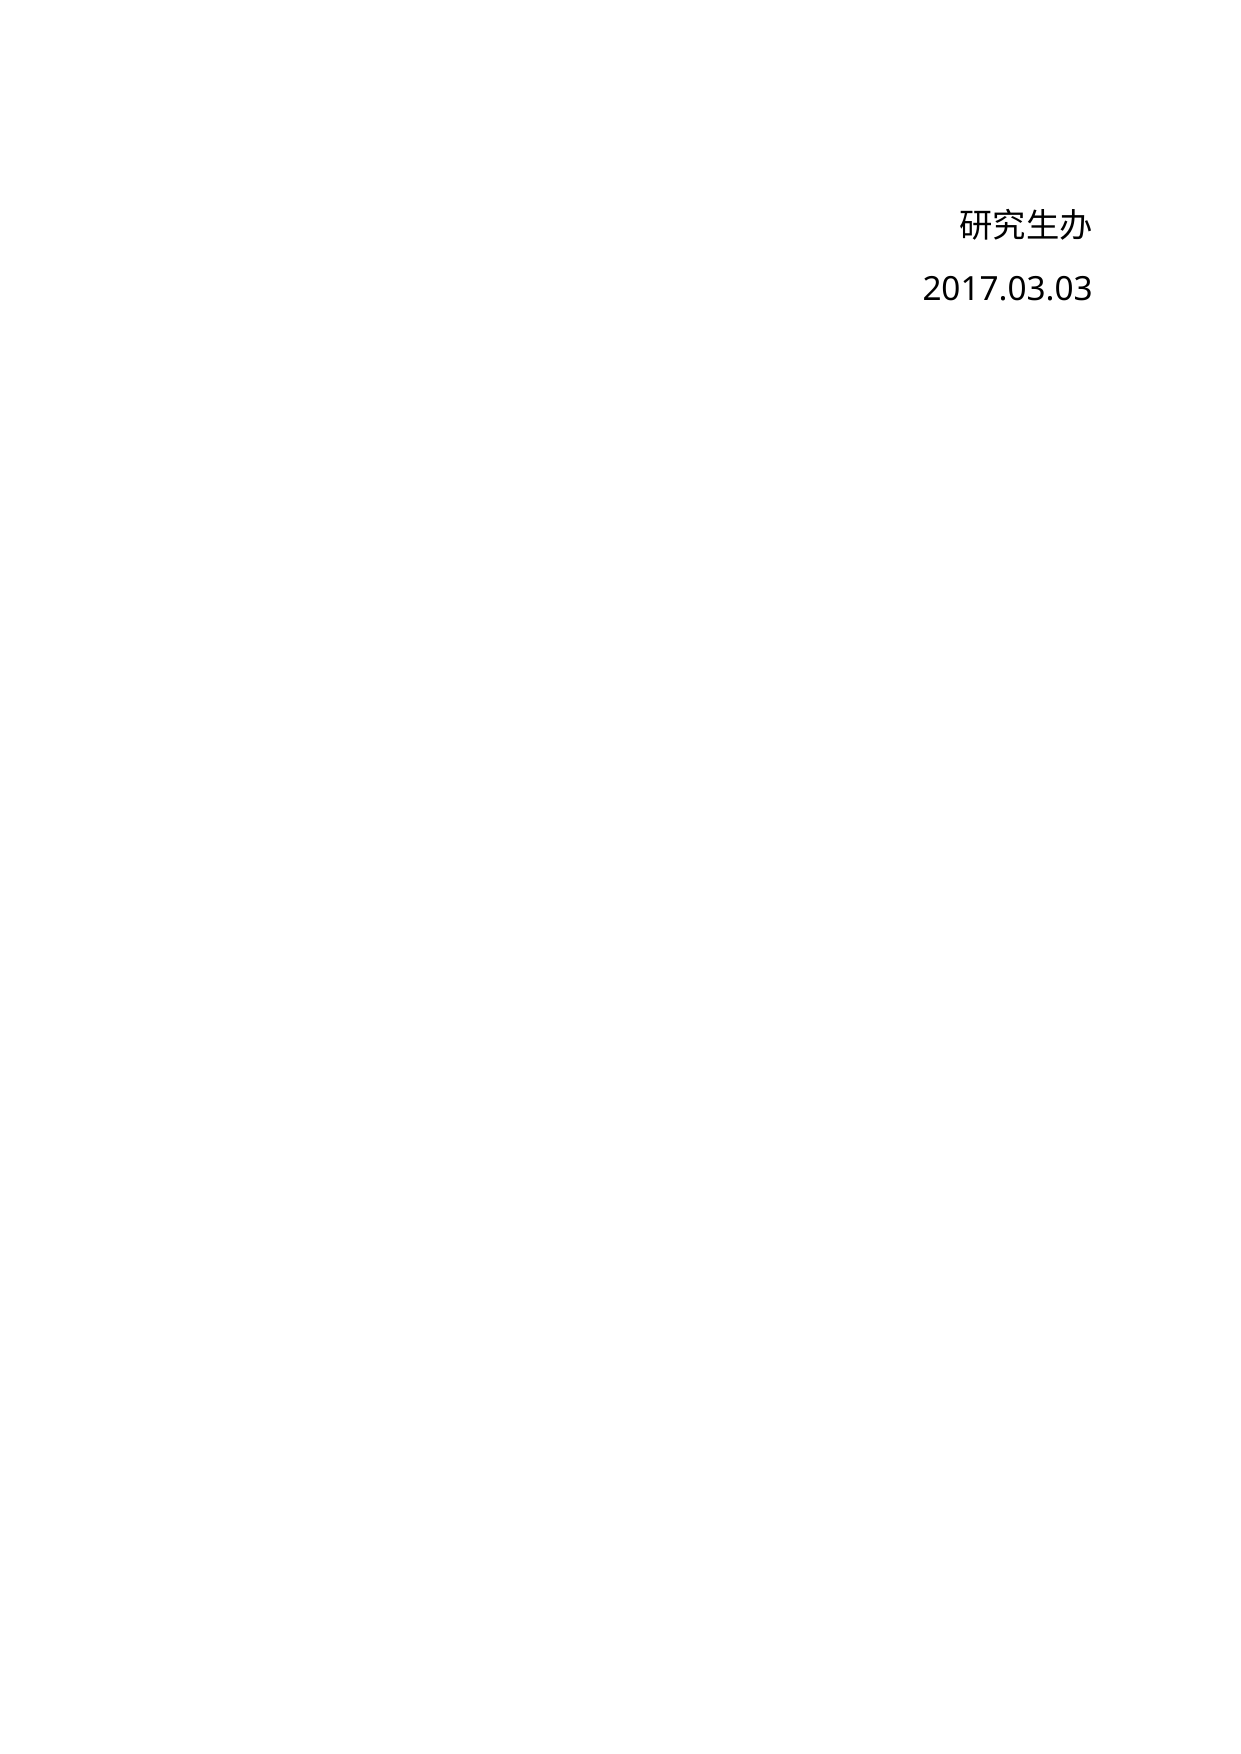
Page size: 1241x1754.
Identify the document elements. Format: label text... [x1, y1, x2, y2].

text 研究生办 [165, 190, 1092, 255]
text 2017.03.03 [165, 255, 1092, 320]
